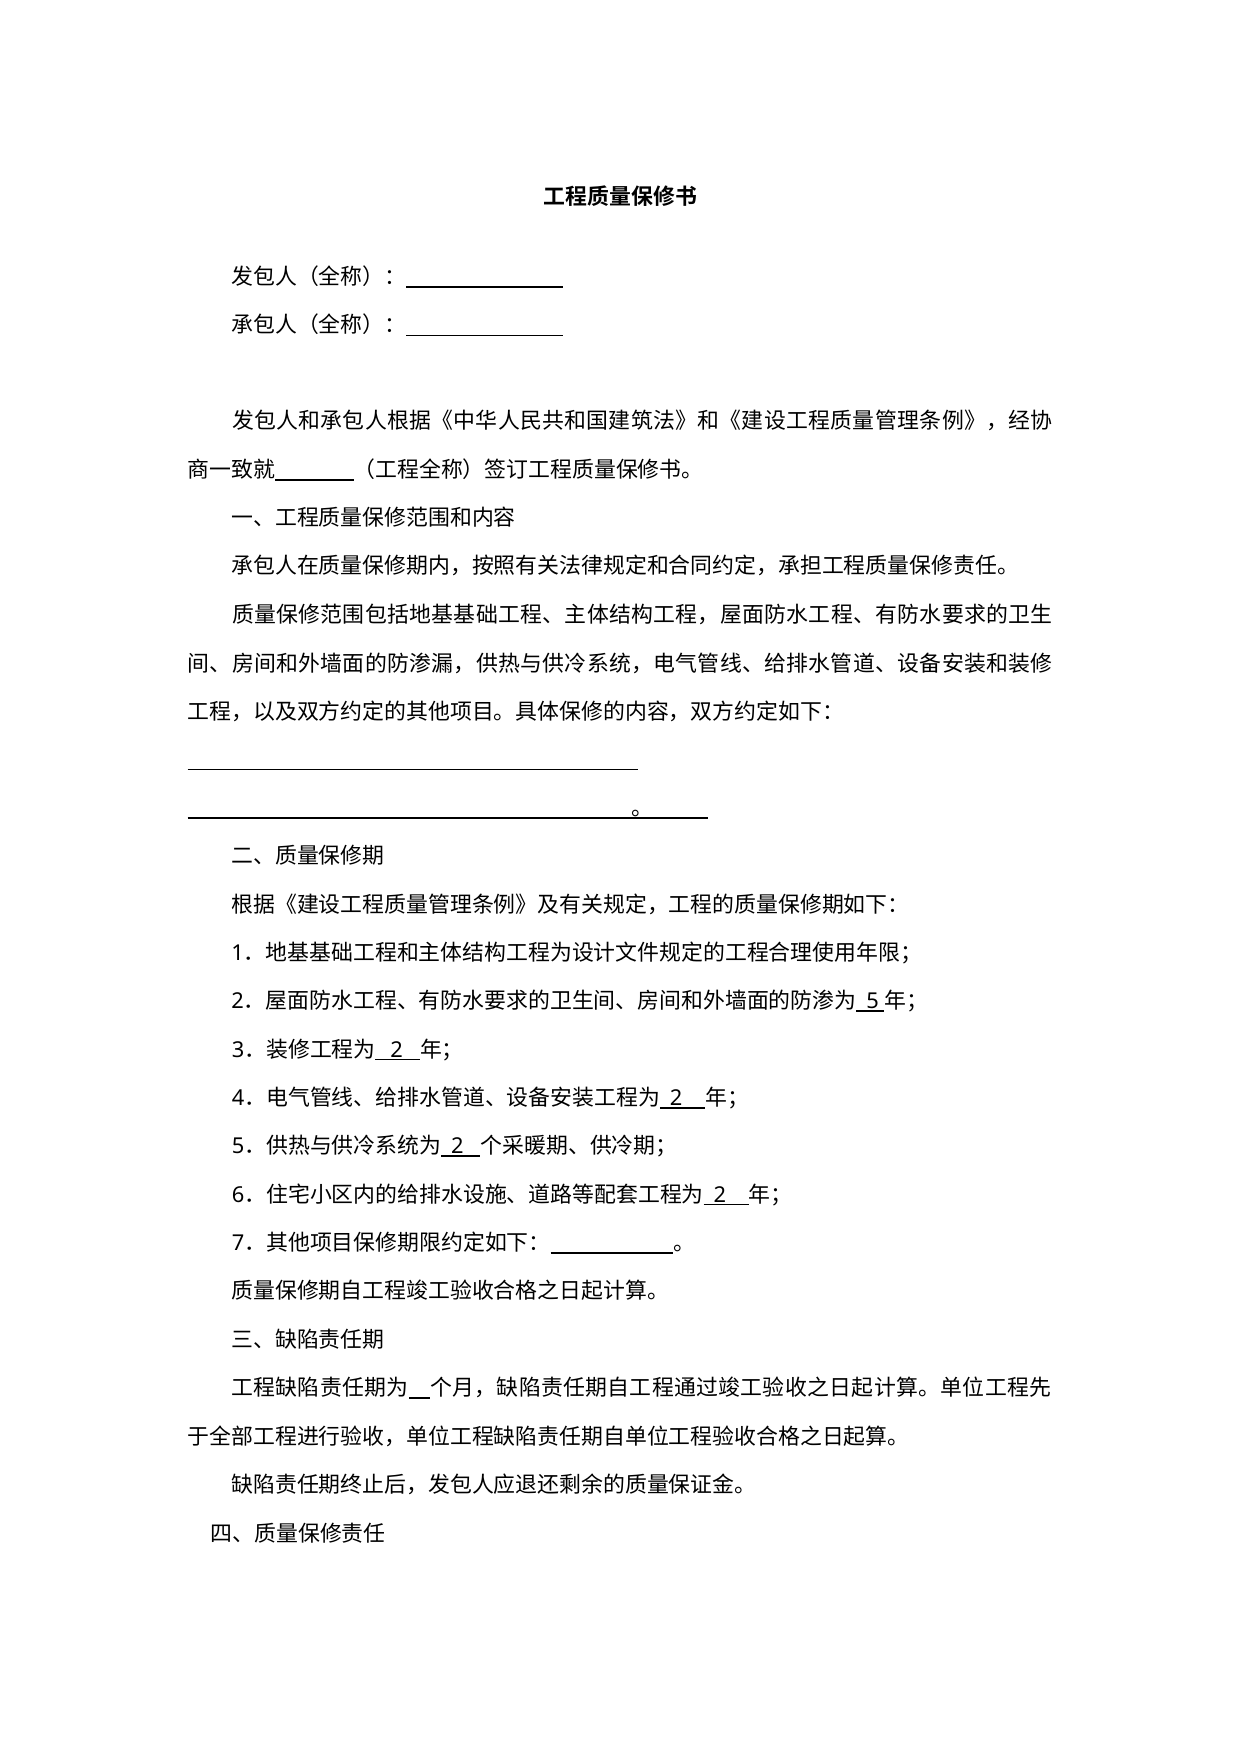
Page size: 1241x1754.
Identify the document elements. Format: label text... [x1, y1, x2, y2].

text 5．供热与供冷系统为 2 个采暖期、供冷期； [231, 1128, 1053, 1161]
text 一、工程质量保修范围和内容 [187, 500, 1053, 532]
text 四、质量保修责任 [187, 1515, 1053, 1548]
text 质量保修期自工程竣工验收合格之日起计算。 [187, 1273, 1053, 1306]
text 4．电气管线、给排水管道、设备安装工程为 2 年； [231, 1080, 1053, 1112]
text 缺陷责任期终止后，发包人应退还剩余的质量保证金。 [187, 1467, 1053, 1499]
text 发包人（全称）： [187, 259, 1053, 291]
text 。 [187, 790, 1053, 822]
text 工程质量保修书 [187, 178, 1053, 211]
text 1．地基基础工程和主体结构工程为设计文件规定的工程合理使用年限； [187, 935, 1053, 967]
text 承包人（全称）： [187, 307, 1053, 339]
text 6．住宅小区内的给排水设施、道路等配套工程为 2 年； [231, 1176, 1053, 1209]
text 二、质量保修期 [187, 838, 1053, 871]
text 7．其他项目保修期限约定如下： 。 [231, 1225, 1053, 1257]
text 质量保修范围包括地基基础工程、主体结构工程，屋面防水工程、有防水要求的卫生间、房间和外墙面的防渗漏，供热与供冷系统，电气管线、给排水管道、设备安装和装修工程，以及双方约定的其他项目。具体保修的内容，双方约定如下： [187, 596, 1053, 726]
text 根据《建设工程质量管理条例》及有关规定，工程的质量保修期如下： [187, 886, 1053, 919]
text 3．装修工程为 2 年； [231, 1031, 1053, 1064]
text 2．屋面防水工程、有防水要求的卫生间、房间和外墙面的防渗为 5 年； [187, 983, 1053, 1016]
text 三、缺陷责任期 [187, 1321, 1053, 1354]
text 工程缺陷责任期为 个月，缺陷责任期自工程通过竣工验收之日起计算。单位工程先于全部工程进行验收，单位工程缺陷责任期自单位工程验收合格之日起算。 [187, 1370, 1053, 1451]
text 承包人在质量保修期内，按照有关法律规定和合同约定，承担工程质量保修责任。 [187, 548, 1053, 581]
text 发包人和承包人根据《中华人民共和国建筑法》和《建设工程质量管理条例》，经协商一致就 （工程全称）签订工程质量保修书。 [187, 403, 1053, 484]
